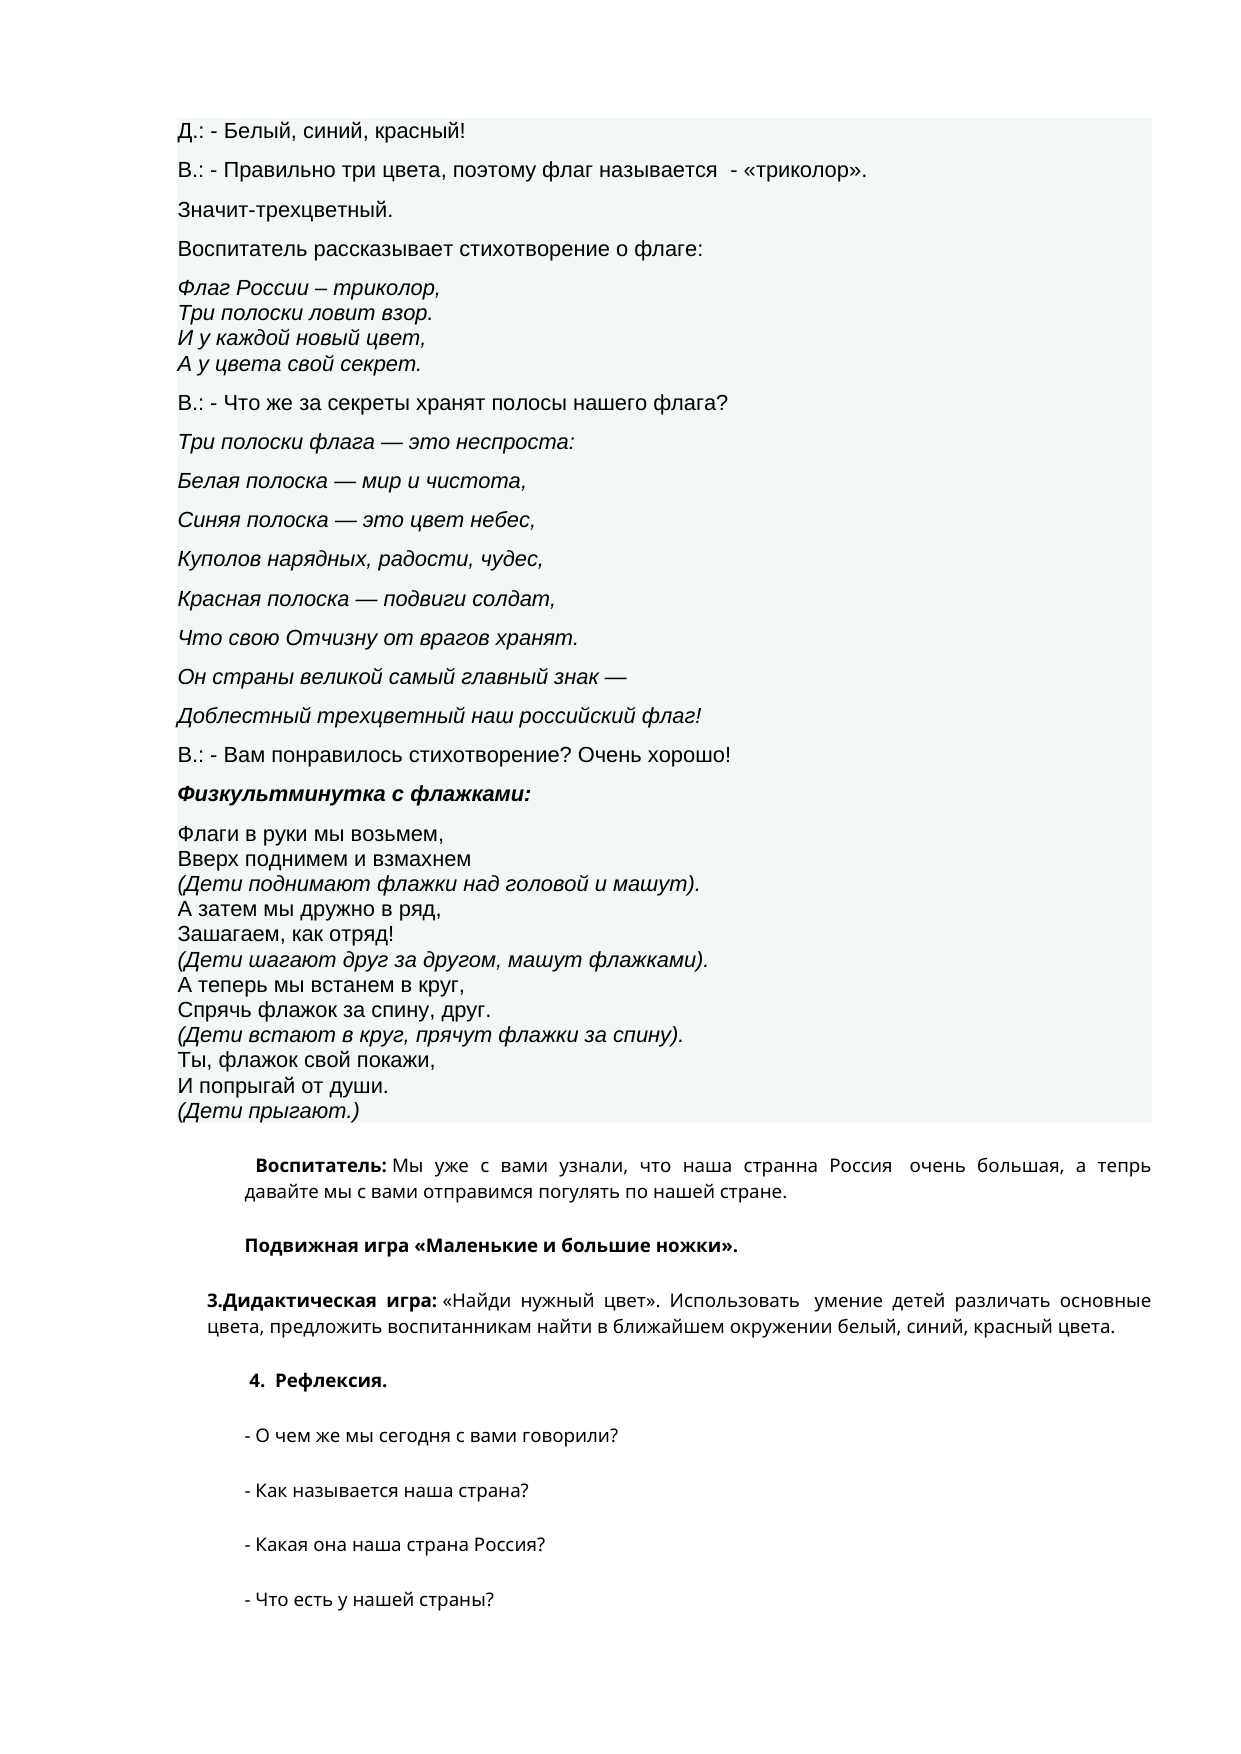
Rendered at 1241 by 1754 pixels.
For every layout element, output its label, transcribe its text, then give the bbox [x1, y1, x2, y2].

text Что свою Отчизну от врагов хранят. [177, 624, 1152, 650]
text В.: - Что же за секреты хранят полосы нашего флага? [177, 389, 1152, 415]
text Значит-трехцветный. [177, 196, 1152, 222]
text Три полоски флага — это неспроста: [177, 429, 1152, 454]
text - Какая она наша страна Россия? [244, 1532, 1152, 1557]
text Белая полоска — мир и чистота, [177, 468, 1152, 493]
text Доблестный трехцветный наш российский флаг! [177, 703, 1152, 728]
text Он страны великой самый главный знак — [177, 664, 1152, 689]
text 3.Дидактическая игра: «Найди нужный цвет». Использовать умение детей различать основные цвета, предложить воспитанникам найти в ближайшем окружении белый, синий, красный цвета. [207, 1287, 1152, 1338]
text Воспитатель: Мы уже с вами узнали, что наша странна Россия очень большая, а тепрь давайте мы с вами отправимся погулять по нашей стране. [244, 1152, 1152, 1203]
text Красная полоска — подвиги солдат, [177, 585, 1152, 611]
text Куполов нарядных, радости, чудес, [177, 546, 1152, 571]
text Физкультминутка с флажками: [177, 781, 1152, 806]
text Воспитатель рассказывает стихотворение о флаге: [177, 236, 1152, 261]
text Флаг России – триколор, Три полоски ловит взор. И у каждой новый цвет, А у цвета свой секрет. [177, 275, 1152, 376]
text - О чем же мы сегодня с вами говорили? [244, 1422, 1152, 1448]
text 4. Рефлексия. [244, 1368, 1152, 1393]
text Синяя полоска — это цвет небес, [177, 507, 1152, 532]
text В.: - Вам понравилось стихотворение? Очень хорошо! [177, 742, 1152, 767]
text Подвижная игра «Маленькие и большие ножки». [244, 1233, 1152, 1258]
text - Что есть у нашей страны? [244, 1586, 1152, 1612]
text Флаги в руки мы возьмем, Вверх поднимем и взмахнем (Дети поднимают флажки над головой и машут). А затем мы дружно в ряд, Зашагаем, как отряд! (Дети шагают друг за другом, машут флажками). А теперь мы встанем в круг, Спрячь флажок за спину, друг. (Дети встают в круг, прячут флажки за спину). Ты, флажок свой покажи, И попрыгай от души. (Дети прыгают.) [177, 820, 1152, 1123]
text В.: - Правильно три цвета, поэтому флаг называется - «триколор». [177, 157, 1152, 182]
text Д.: - Белый, синий, красный! [177, 118, 1152, 143]
text - Как называется наша страна? [244, 1477, 1152, 1502]
